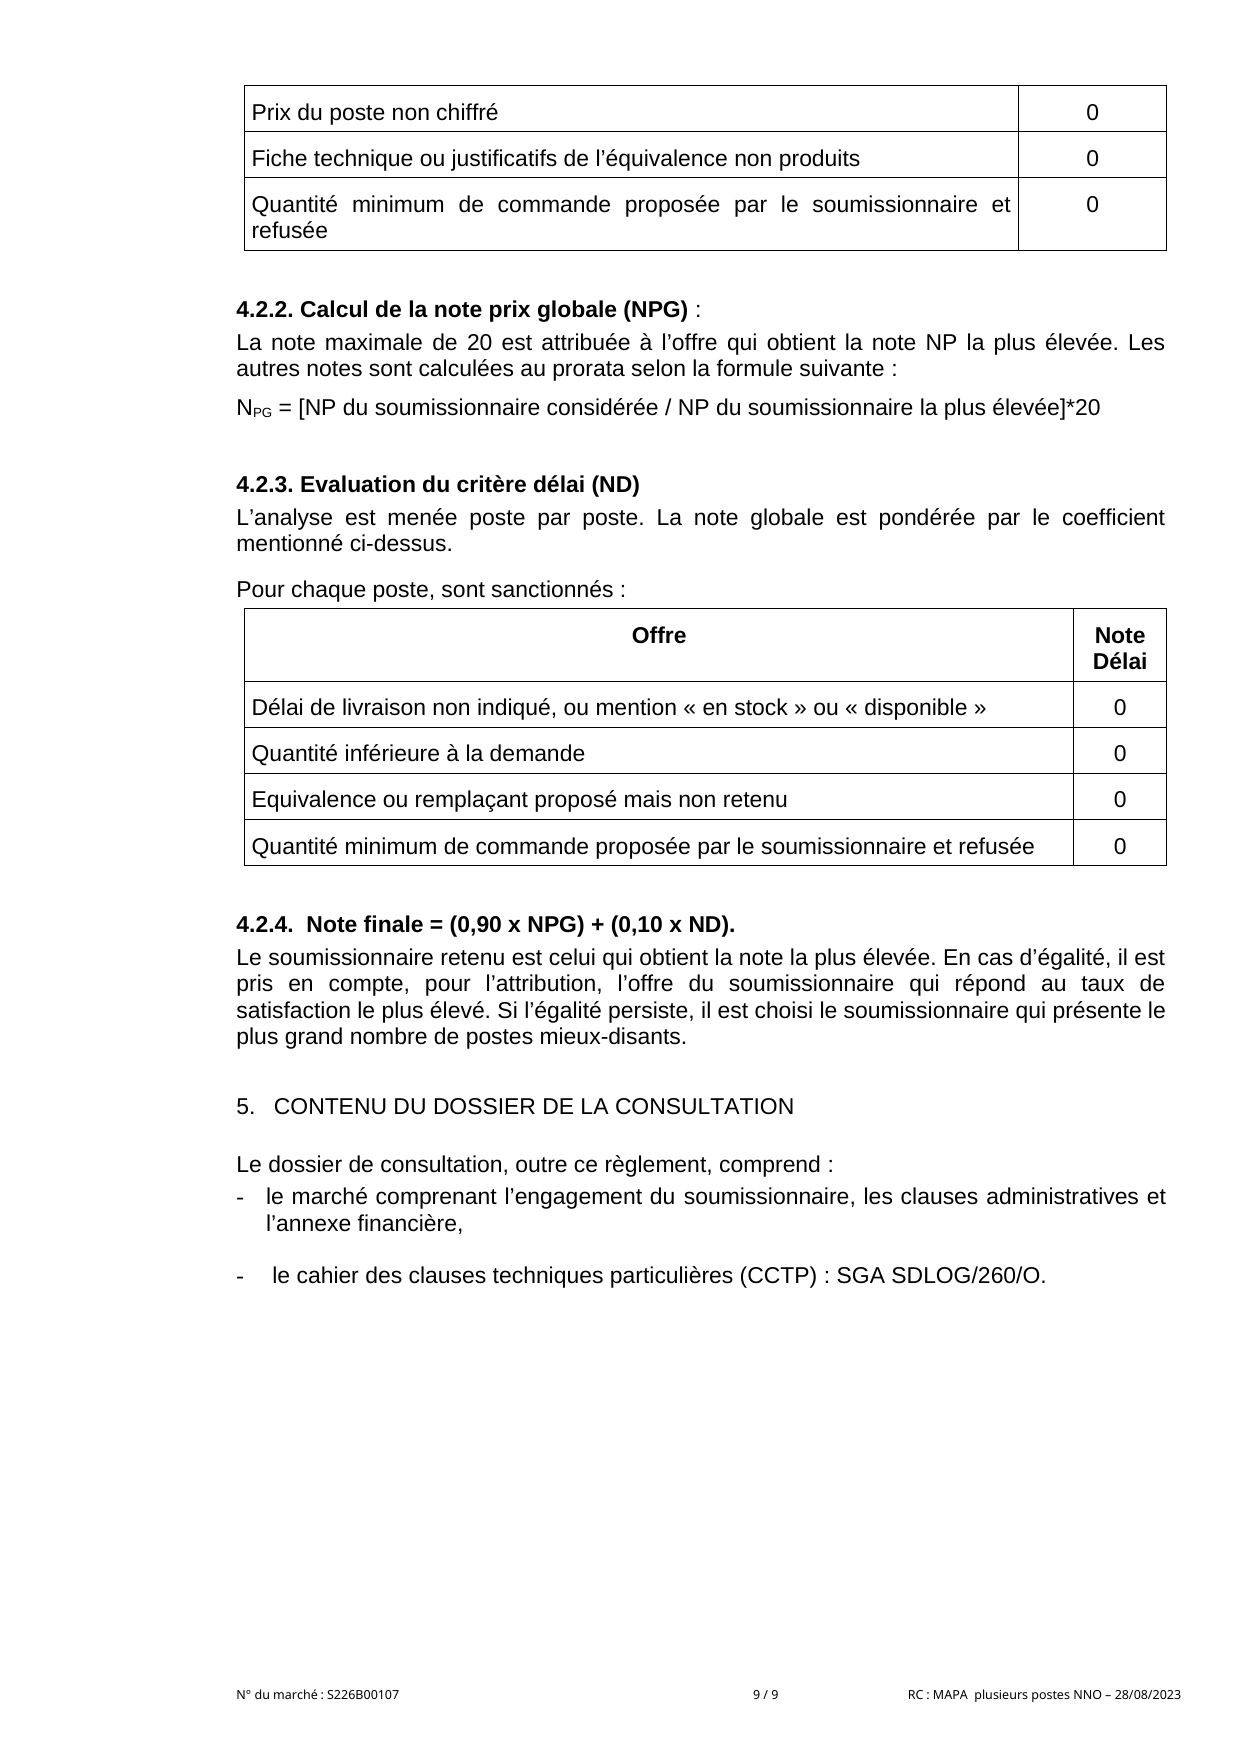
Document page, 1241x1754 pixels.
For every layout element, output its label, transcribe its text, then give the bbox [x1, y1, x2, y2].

table_cell Quantité inférieure à la demande [245, 728, 1073, 773]
text 4.2.3. Evaluation du critère délai (ND) [236, 471, 1166, 498]
table_header Offre [245, 609, 1073, 681]
text Le dossier de consultation, outre ce règlement, comprend : [236, 1151, 1166, 1177]
table_cell Prix du poste non chiffré [245, 86, 1018, 131]
table_cell 0 [1074, 682, 1166, 727]
table_cell Equivalence ou remplaçant proposé mais non retenu [245, 774, 1073, 819]
table_cell Quantité minimum de commande proposée par le soumissionnaire et refusée [245, 820, 1073, 865]
text La note maximale de 20 est attribuée à l’offre qui obtient la note NP la plus élevée. Les autres notes sont calculées au prorata selon la formule suivante : [236, 328, 1166, 381]
text 4.2.2. Calcul de la note prix globale (NPG) : [236, 296, 1166, 322]
table_cell 0 [1074, 728, 1166, 773]
list le cahier des clauses techniques particulières (CCTP) : SGA SDLOG/260/O. [236, 1262, 1166, 1289]
list le marché comprenant l’engagement du soumissionnaire, les clauses administratives et l’annexe financière, [236, 1183, 1166, 1236]
table_cell Quantité minimum de commande proposée par le soumissionnaire et refusée [245, 178, 1018, 250]
text NPG = [NP du soumissionnaire considérée / NP du soumissionnaire la plus élevée]*20 [236, 394, 1166, 420]
table_header Note Délai [1074, 609, 1166, 681]
table_cell 0 [1019, 86, 1166, 131]
table_cell 0 [1019, 178, 1166, 250]
subtitle contenu du dossier de la consultation [236, 1093, 1166, 1119]
text Pour chaque poste, sont sanctionnés : [236, 576, 1166, 602]
text 4.2.4. Note finale = (0,90 x NPG) + (0,10 x ND). [236, 911, 1166, 938]
text Le soumissionnaire retenu est celui qui obtient la note la plus élevée. En cas d’égalité, il est pris en compte, pour l’attribution, l’offre du soumissionnaire qui répond au taux de satisfaction le plus élevé. Si l’égalité persiste, il est choisi le soumissionnaire qui présente le plus grand nombre de postes mieux-disants. [236, 944, 1166, 1049]
table_cell 0 [1074, 820, 1166, 865]
table_cell 0 [1074, 774, 1166, 819]
table_cell Fiche technique ou justificatifs de l’équivalence non produits [245, 132, 1018, 177]
text L’analyse est menée poste par poste. La note globale est pondérée par le coefficient mentionné ci-dessus. [236, 504, 1166, 557]
table_cell Délai de livraison non indiqué, ou mention « en stock » ou « disponible » [245, 682, 1073, 727]
table_cell 0 [1019, 132, 1166, 177]
